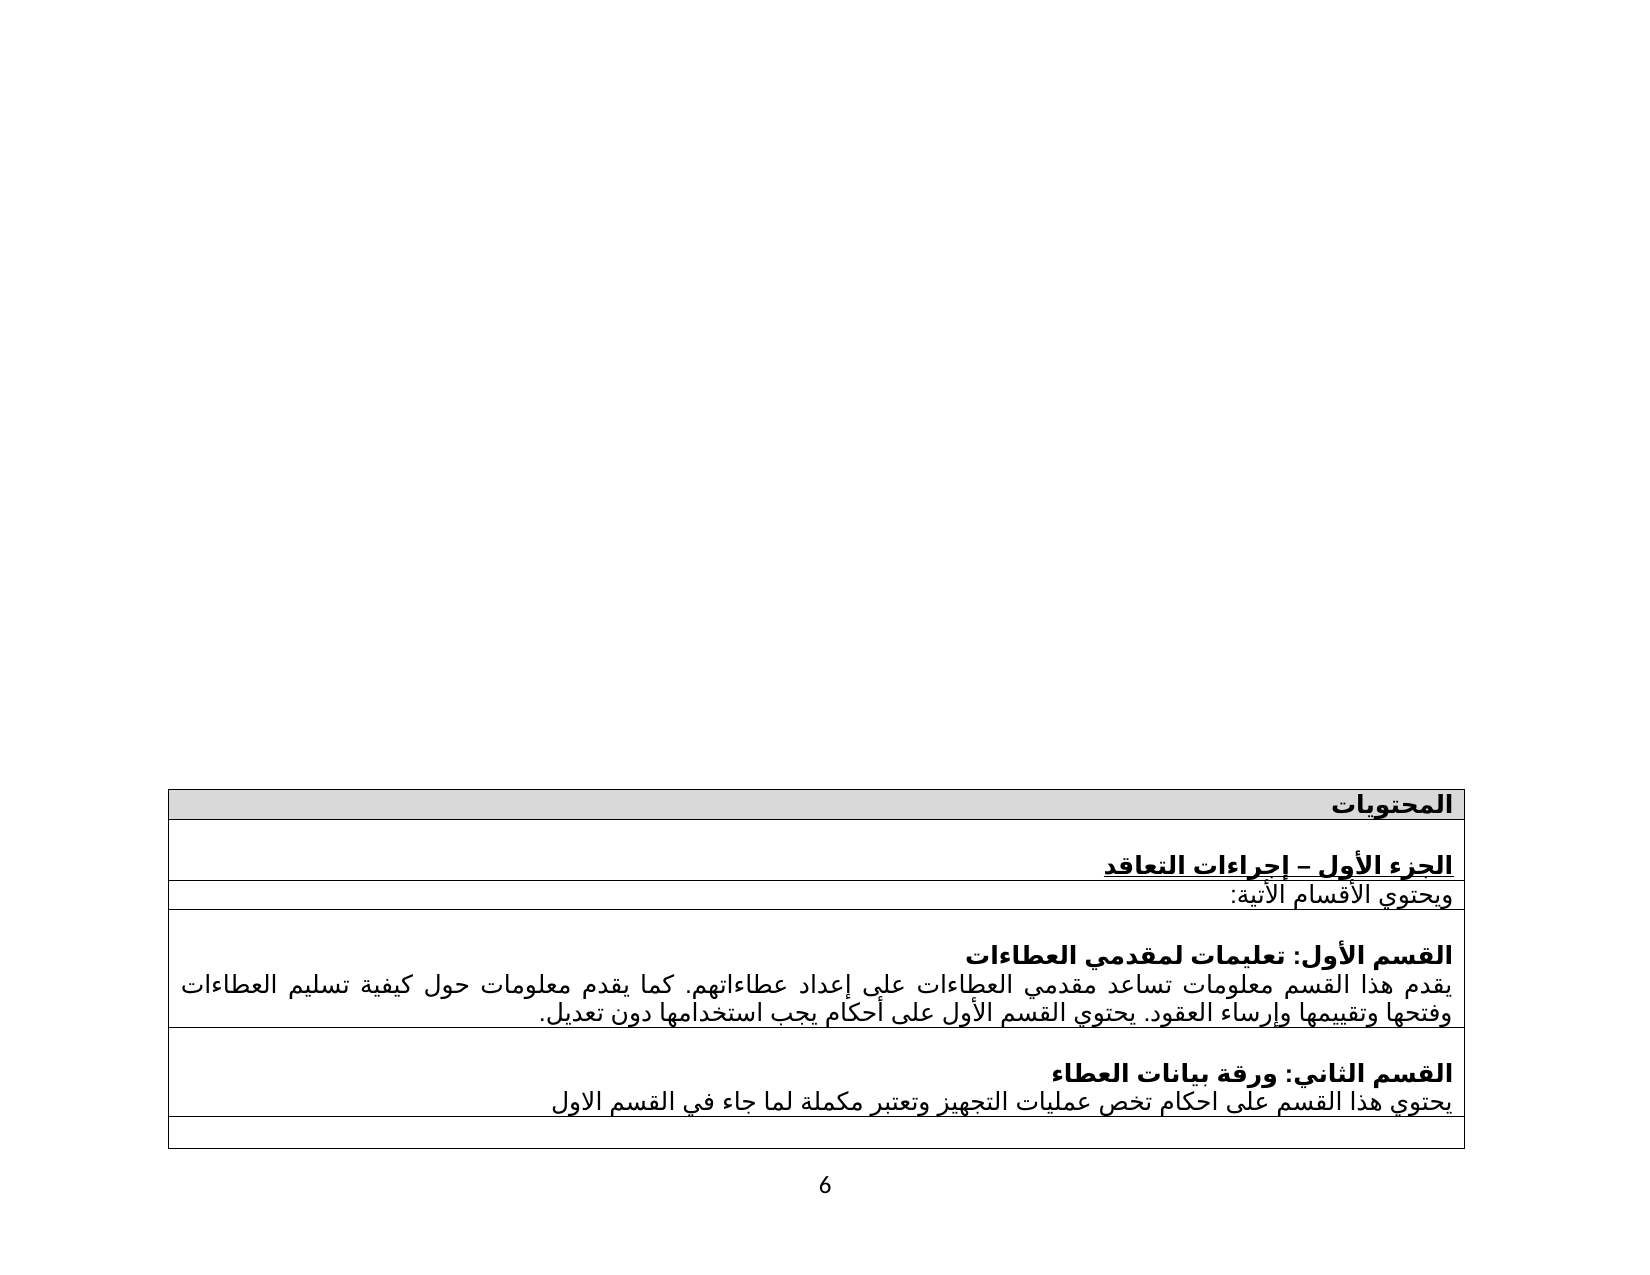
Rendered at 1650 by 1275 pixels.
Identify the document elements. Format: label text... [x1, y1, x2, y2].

table_cell القسم الأول: تعليمات لمقدمي العطاءات يقدم هذا القسم معلومات تساعد مقدمي العطاءات على إعداد عطاءاتهم. كما يقدم معلومات حول كيفية تسليم العطاءات وفتحها وتقييمها وإرساء العقود. يحتوي القسم الأول على أحكام يجب استخدامها دون تعديل. [169, 910, 1464, 1027]
table_cell القسم الثاني: ورقة بيانات العطاء يحتوي هذا القسم على احكام تخص عمليات التجهيز وتعتبر مكملة لما جاء في القسم الاول [169, 1028, 1464, 1116]
table_cell الجزء الأول – إجراءات التعاقد [169, 820, 1464, 879]
table_cell ويحتوي الأقسام الأتية: [169, 881, 1464, 909]
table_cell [169, 1117, 1464, 1148]
table_header المحتويات [169, 790, 1464, 819]
